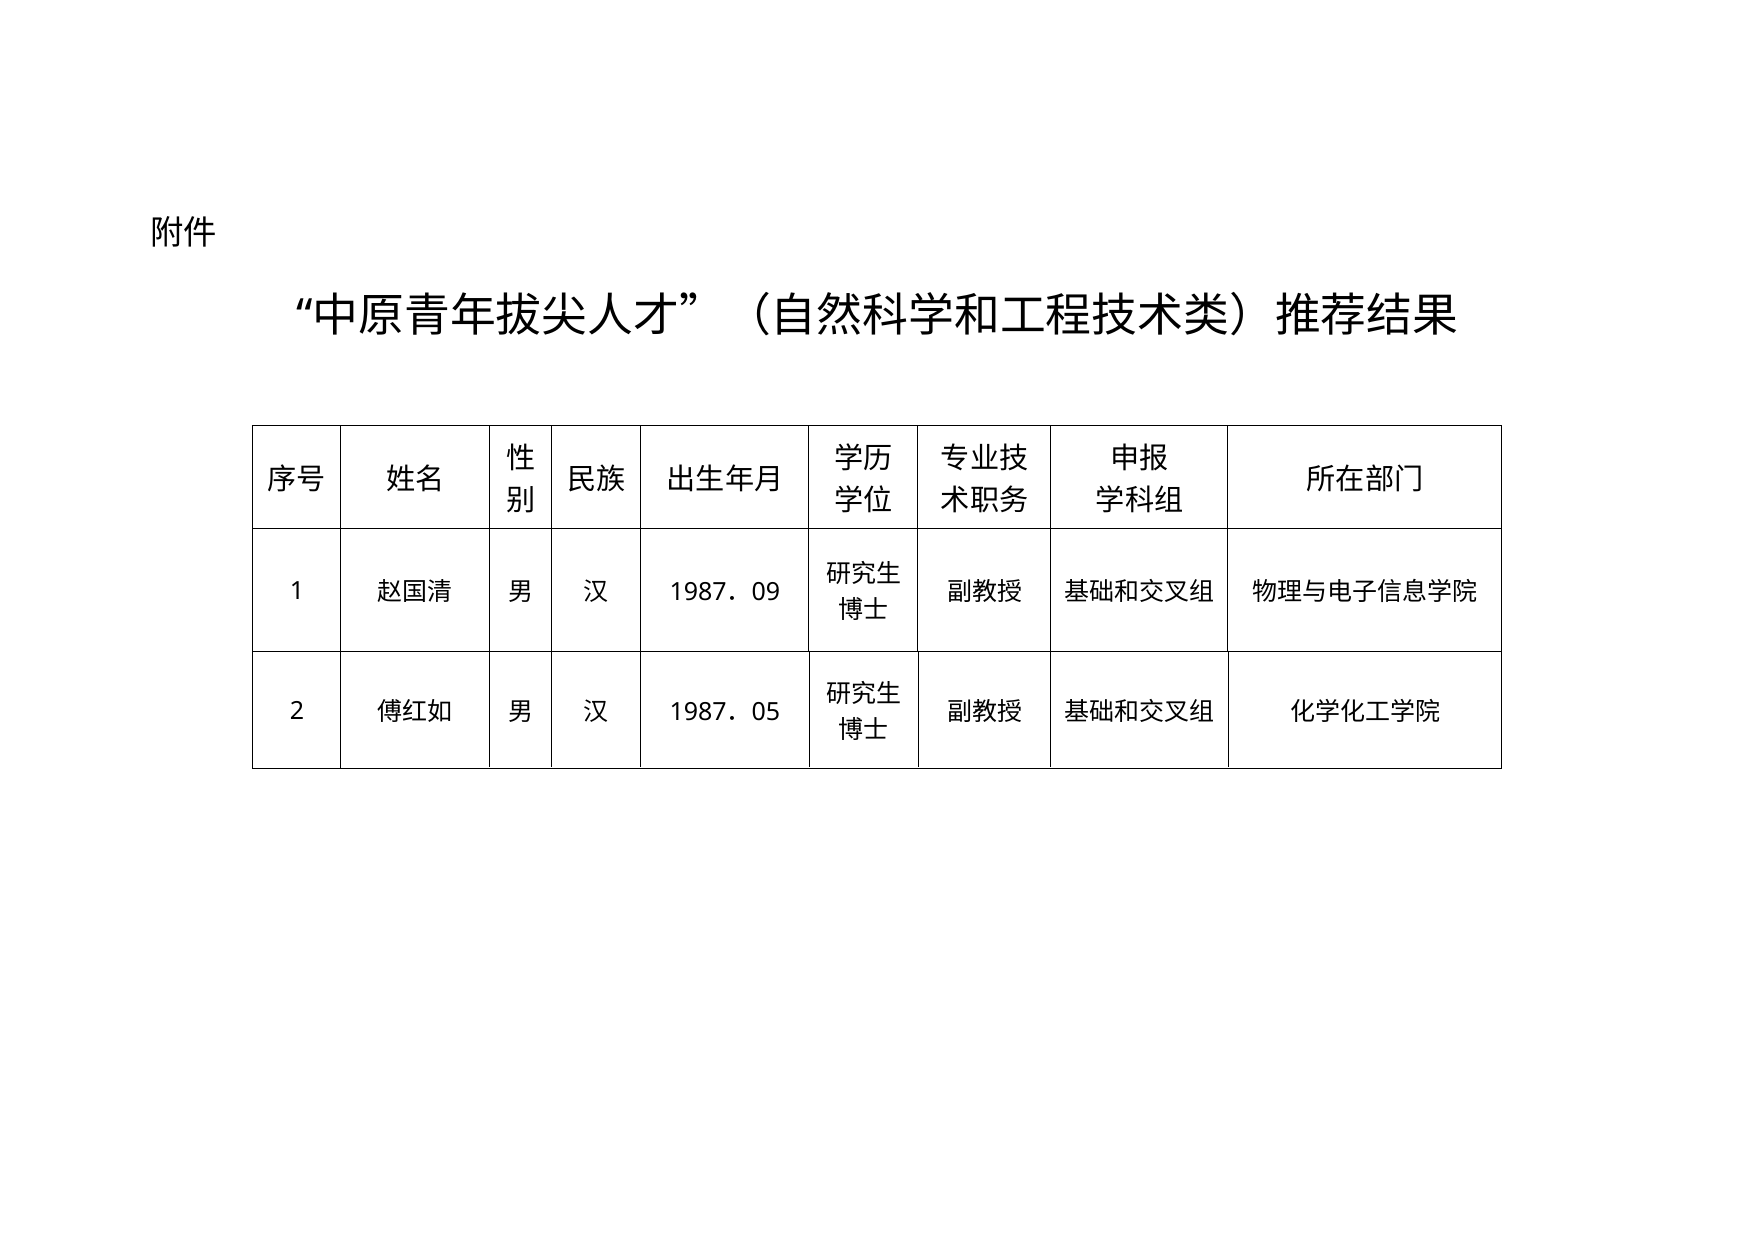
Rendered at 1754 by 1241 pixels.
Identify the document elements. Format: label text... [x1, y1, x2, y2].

table_cell 化学化工学院 [1228, 652, 1501, 768]
table_cell 傅红如 [341, 652, 489, 768]
table_header 申报 学科组 [1051, 426, 1227, 527]
table_header 序号 [253, 426, 340, 527]
table_cell 副教授 [918, 652, 1051, 768]
text “中原青年拔尖人才”（自然科学和工程技术类）推荐结果 [150, 263, 1604, 360]
table_header 学历 学位 [809, 426, 917, 527]
table_cell 汉 [552, 529, 640, 651]
table_cell 1987．09 [641, 529, 808, 651]
table_cell 基础和交叉组 [1051, 652, 1228, 768]
table_header 姓名 [341, 426, 489, 527]
table_header 所在部门 [1228, 426, 1501, 527]
table_cell 研究生博士 [809, 529, 917, 651]
table_header 民族 [552, 426, 640, 527]
text 附件 [150, 198, 1604, 263]
table_cell 赵国清 [341, 529, 489, 651]
table_cell 1987．05 [640, 652, 809, 768]
table_cell 副教授 [918, 529, 1050, 651]
table_cell 物理与电子信息学院 [1228, 529, 1501, 651]
table_cell 男 [490, 529, 551, 651]
table_cell 男 [490, 652, 552, 768]
table_header 性别 [490, 426, 551, 527]
table_cell 汉 [552, 652, 640, 768]
table_header 专业技术职务 [918, 426, 1050, 527]
table_cell 基础和交叉组 [1051, 529, 1227, 651]
table_cell 研究生博士 [809, 652, 918, 768]
table_header 出生年月 [641, 426, 808, 527]
table_cell 1 [253, 529, 340, 651]
table_cell 2 [253, 652, 340, 768]
